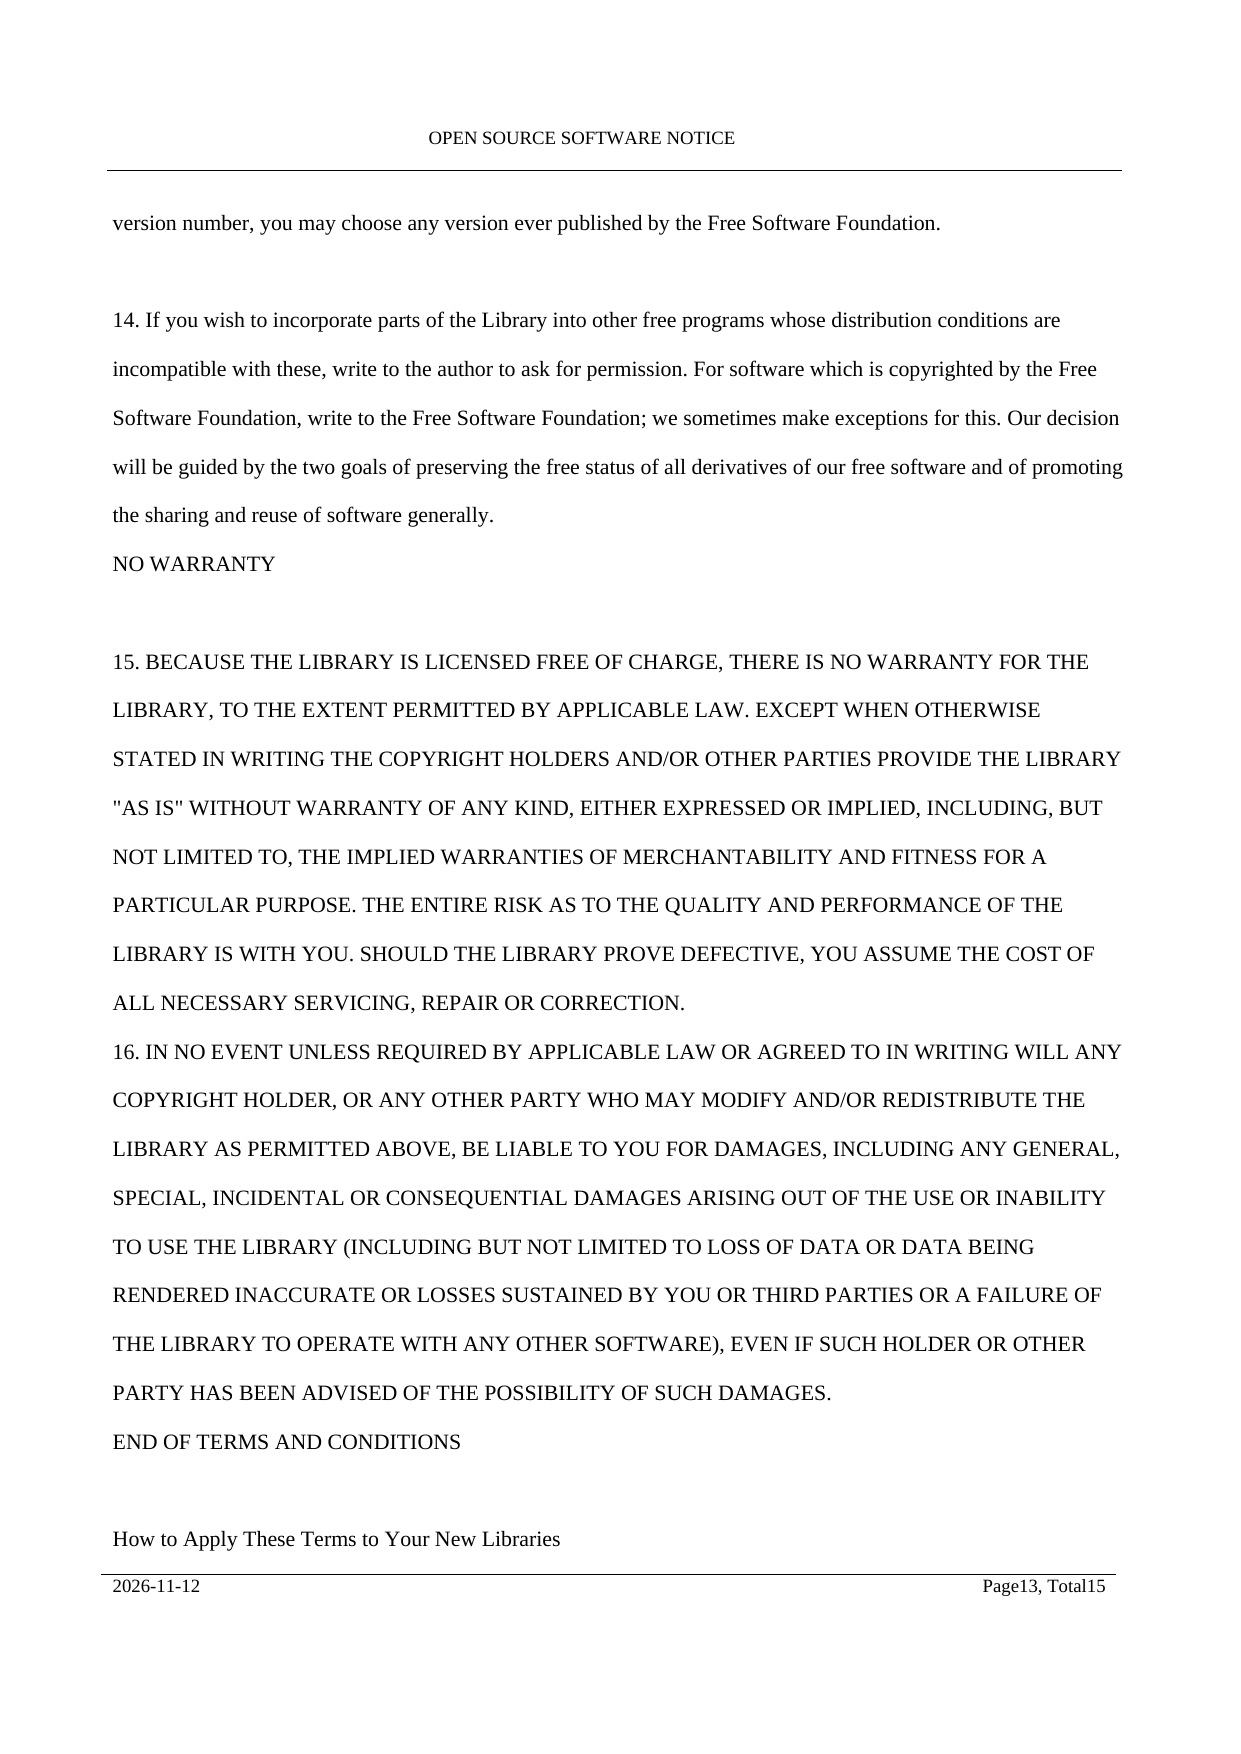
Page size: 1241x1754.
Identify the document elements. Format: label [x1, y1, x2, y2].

text [112, 206, 1128, 1555]
